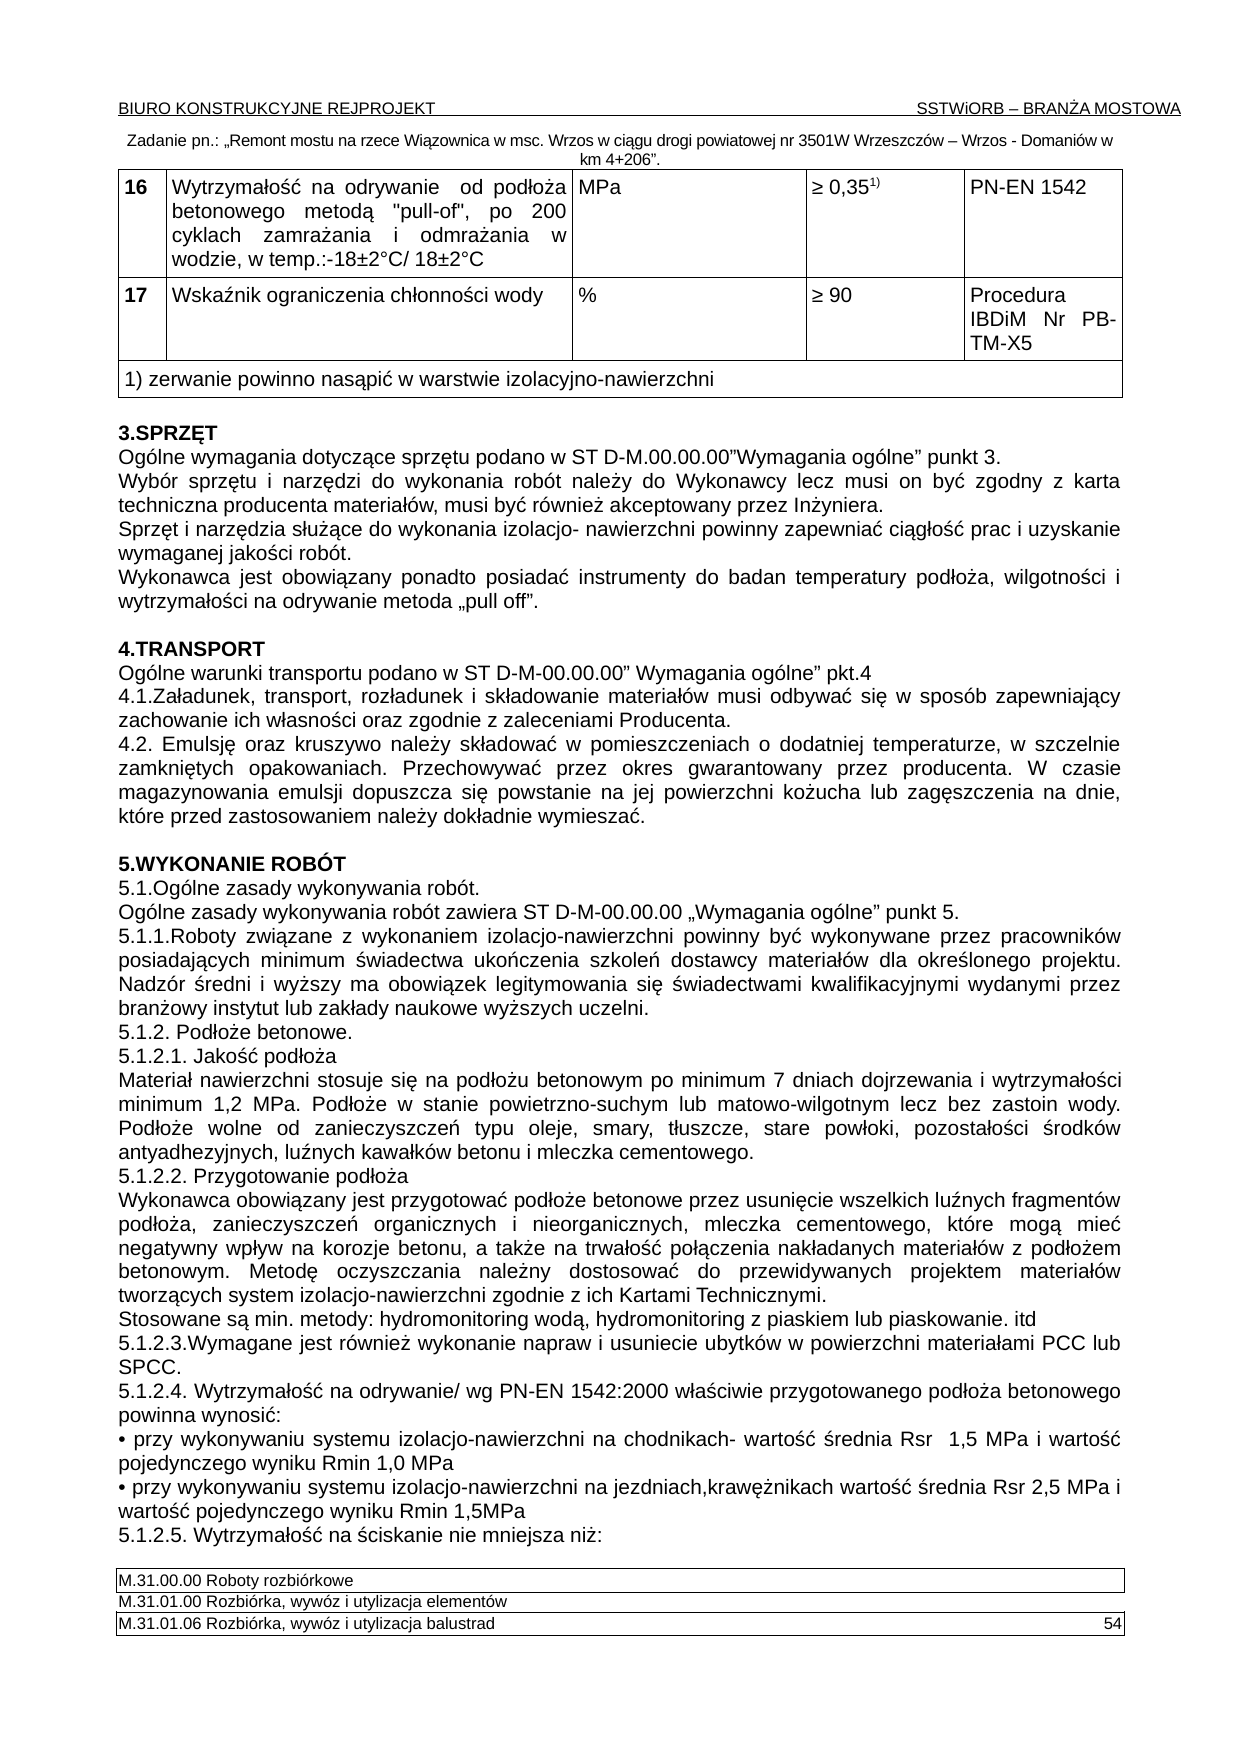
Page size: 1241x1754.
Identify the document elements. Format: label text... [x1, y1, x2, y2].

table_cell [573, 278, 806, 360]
text Ogólne warunki transportu podano w ST D-M-00.00.00” Wymagania ogólne” pkt.4 [118, 660, 1122, 684]
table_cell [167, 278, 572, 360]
text 5.1.1.Roboty związane z wykonaniem izolacjo-nawierzchni powinny być wykonywane przez pracowników posiadających minimum świadectwa ukończenia szkoleń dostawcy materiałów dla określonego projektu. Nadzór średni i wyższy ma obowiązek legitymowania się świadectwami kwalifikacyjnymi wydanymi przez branżowy instytut lub zakłady naukowe wyższych uczelni. [118, 924, 1122, 1020]
text 5.1.Ogólne zasady wykonywania robót. [118, 876, 1122, 900]
text 4.1.Załadunek, transport, rozładunek i składowanie materiałów musi odbywać się w sposób zapewniający zachowanie ich własności oraz zgodnie z zaleceniami Producenta. [118, 684, 1122, 732]
text 5.1.2. Podłoże betonowe. [118, 1020, 1122, 1044]
text Sprzęt i narzędzia służące do wykonania izolacjo- nawierzchni powinny zapewniać ciągłość prac i uzyskanie wymaganej jakości robót. [118, 517, 1122, 564]
text 4.TRANSPORT [118, 636, 1122, 660]
text 3.SPRZĘT [118, 421, 1122, 445]
text Materiał nawierzchni stosuje się na podłożu betonowym po minimum 7 dniach dojrzewania i wytrzymałości minimum 1,2 MPa. Podłoże w stanie powietrzno-suchym lub matowo-wilgotnym lecz bez zastoin wody. Podłoże wolne od zanieczyszczeń typu oleje, smary, tłuszcze, stare powłoki, pozostałości środków antyadhezyjnych, luźnych kawałków betonu i mleczka cementowego. [118, 1068, 1122, 1163]
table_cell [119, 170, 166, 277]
text 5.1.2.5. Wytrzymałość na ściskanie nie mniejsza niż: [118, 1523, 1122, 1547]
text Wykonawca obowiązany jest przygotować podłoże betonowe przez usunięcie wszelkich luźnych fragmentów podłoża, zanieczyszczeń organicznych i nieorganicznych, mleczka cementowego, które mogą mieć negatywny wpływ na korozje betonu, a także na trwałość połączenia nakładanych materiałów z podłożem betonowym. Metodę oczyszczania należny dostosować do przewidywanych projektem materiałów tworzących system izolacjo-nawierzchni zgodnie z ich Kartami Technicznymi. [118, 1187, 1122, 1307]
text 5.WYKONANIE ROBÓT [118, 852, 1122, 876]
text 5.1.2.4. Wytrzymałość na odrywanie/ wg PN-EN 1542:2000 właściwie przygotowanego podłoża betonowego powinna wynosić: [118, 1379, 1122, 1427]
text Ogólne zasady wykonywania robót zawiera ST D-M-00.00.00 „Wymagania ogólne” punkt 5. [118, 900, 1122, 924]
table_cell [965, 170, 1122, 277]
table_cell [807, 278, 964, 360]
text 5.1.2.3.Wymagane jest również wykonanie napraw i usuniecie ubytków w powierzchni materiałami PCC lub SPCC. [118, 1331, 1122, 1379]
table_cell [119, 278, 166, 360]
text Wybór sprzętu i narzędzi do wykonania robót należy do Wykonawcy lecz musi on być zgodny z karta techniczna producenta materiałów, musi być również akceptowany przez Inżyniera. [118, 469, 1122, 517]
text Wykonawca jest obowiązany ponadto posiadać instrumenty do badan temperatury podłoża, wilgotności i wytrzymałości na odrywanie metoda „pull off”. [118, 564, 1122, 612]
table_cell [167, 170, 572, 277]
text • przy wykonywaniu systemu izolacjo-nawierzchni na jezdniach,krawężnikach wartość średnia Rsr 2,5 MPa i wartość pojedynczego wyniku Rmin 1,5MPa [118, 1475, 1122, 1523]
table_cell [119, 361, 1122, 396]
text 5.1.2.1. Jakość podłoża [118, 1044, 1122, 1068]
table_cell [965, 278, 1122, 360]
text Ogólne wymagania dotyczące sprzętu podano w ST D-M.00.00.00”Wymagania ogólne” punkt 3. [118, 445, 1122, 469]
text • przy wykonywaniu systemu izolacjo-nawierzchni na chodnikach- wartość średnia Rsr 1,5 MPa i wartość pojedynczego wyniku Rmin 1,0 MPa [118, 1427, 1122, 1475]
text 5.1.2.2. Przygotowanie podłoża [118, 1163, 1122, 1187]
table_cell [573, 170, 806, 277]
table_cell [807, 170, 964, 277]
text 4.2. Emulsję oraz kruszywo należy składować w pomieszczeniach o dodatniej temperaturze, w szczelnie zamkniętych opakowaniach. Przechowywać przez okres gwarantowany przez producenta. W czasie magazynowania emulsji dopuszcza się powstanie na jej powierzchni kożucha lub zagęszczenia na dnie, które przed zastosowaniem należy dokładnie wymieszać. [118, 732, 1122, 828]
text Stosowane są min. metody: hydromonitoring wodą, hydromonitoring z piaskiem lub piaskowanie. itd [118, 1307, 1122, 1331]
